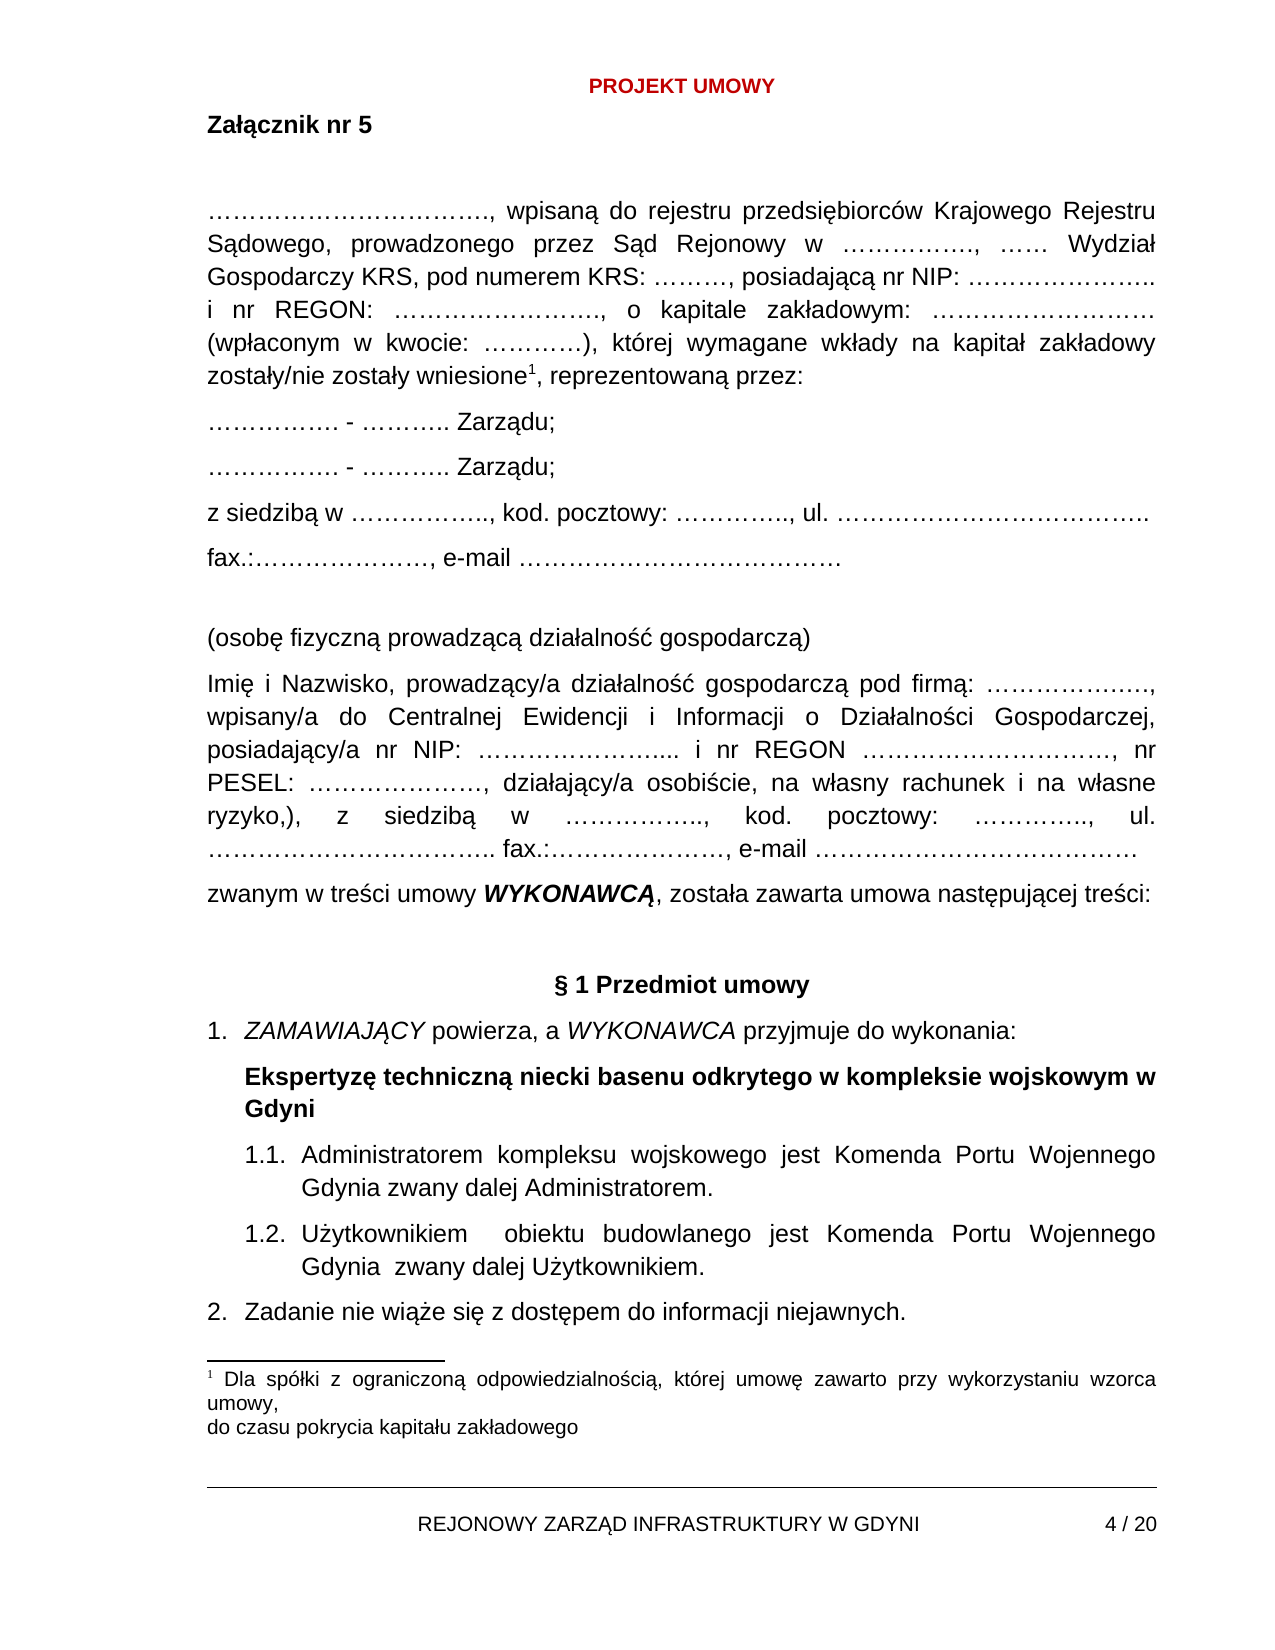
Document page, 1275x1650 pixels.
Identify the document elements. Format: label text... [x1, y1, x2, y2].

text z siedzibą w …………….., kod. pocztowy: ………….., ul. ……………………………….. [207, 498, 1157, 526]
list Ekspertyzę techniczną niecki basenu odkrytego w kompleksie wojskowym w Gdyni [244, 1061, 1157, 1123]
text ……………. - ……….. Zarządu; [207, 407, 1157, 435]
text fax.:…………………, e-mail ………………………………… [207, 543, 1157, 572]
text zwanym w treści umowy WYKONAWCĄ, została zawarta umowa następującej treści: [207, 879, 1157, 908]
text ……………. - ……….. Zarządu; [207, 452, 1157, 481]
text § 1 Przedmiot umowy [207, 970, 1157, 999]
list Użytkownikiem obiektu budowlanego jest Komenda Portu Wojennego Gdynia zwany dalej Użytkownikiem. [244, 1218, 1157, 1280]
text (osobę fizyczną prowadzącą działalność gospodarczą) [207, 623, 1157, 652]
text Imię i Nazwisko, prowadzący/a działalność gospodarczą pod firmą: …………….…., wpisany/a do Centralnej Ewidencji i Informacji o Działalności Gospodarczej, posiadający/a nr NIP: ………………….... i nr REGON …………………………, nr PESEL: …………………, działający/a osobiście, na własny rachunek i na własne ryzyko,), z siedzibą w …………….., kod. pocztowy: ………….., ul. …………………………….. fax.:…………………, e-mail ………………………………… [207, 669, 1157, 863]
list Administratorem kompleksu wojskowego jest Komenda Portu Wojennego Gdynia zwany dalej Administratorem. [244, 1140, 1157, 1202]
list ZAMAWIAJĄCY powierza, a WYKONAWCA przyjmuje do wykonania: [207, 1016, 1157, 1045]
text ……………………………., wpisaną do rejestru przedsiębiorców Krajowego Rejestru Sądowego, prowadzonego przez Sąd Rejonowy w ……………., …… Wydział Gospodarczy KRS, pod numerem KRS: ………, posiadającą nr NIP: ………………….. i nr REGON: ……………………., o kapitale zakładowym: ……………………… (wpłaconym w kwocie: …………), której wymagane wkłady na kapitał zakładowy zostały/nie zostały wniesione, reprezentowaną przez: [207, 196, 1157, 390]
list Zadanie nie wiąże się z dostępem do informacji niejawnych. [207, 1297, 1157, 1326]
